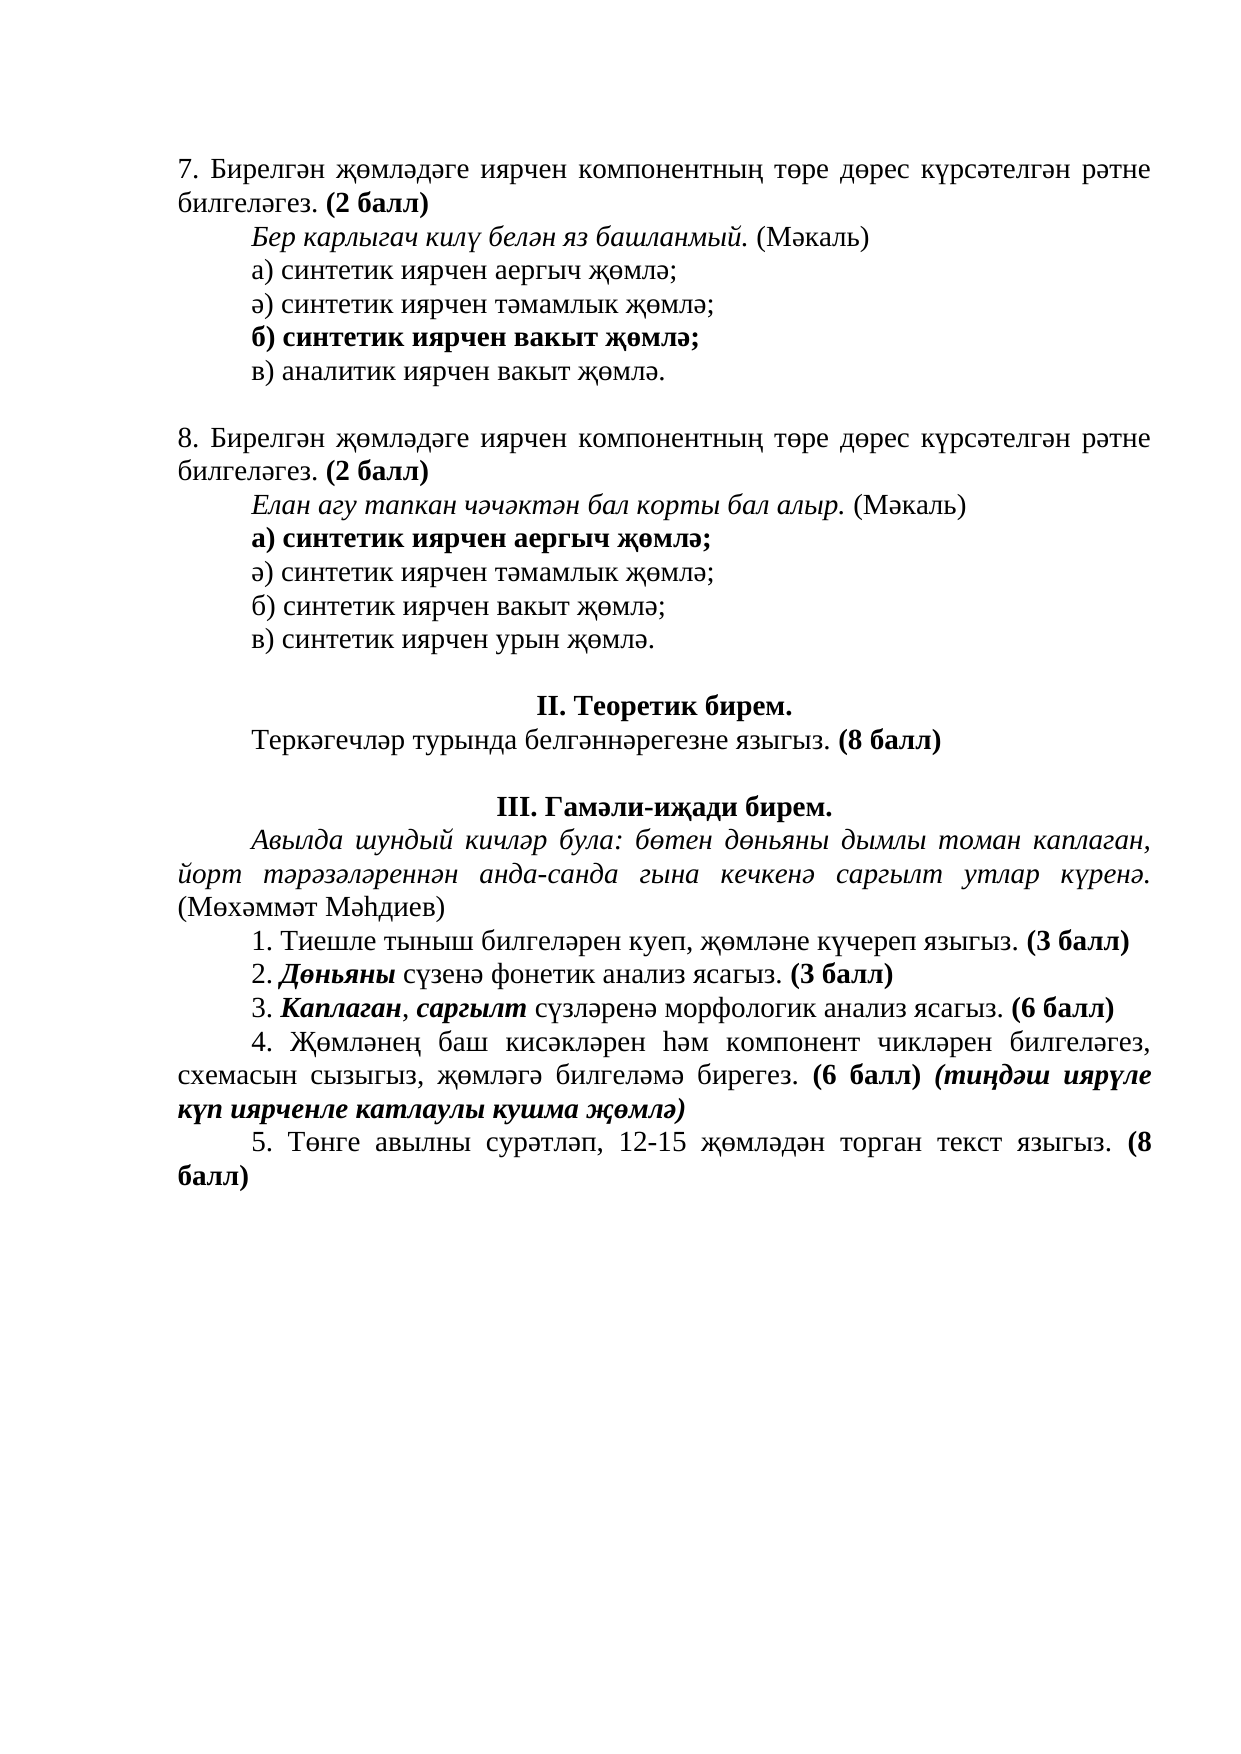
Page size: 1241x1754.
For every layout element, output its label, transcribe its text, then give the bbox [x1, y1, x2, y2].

text Теркәгечләр турында белгәннәрегезне языгыз. (8 балл) [177, 722, 1152, 755]
text 7. Бирелгән җөмләдәге иярчен компонентның төре дөрес күрсәтелгән рәтне билгеләгез. (2 балл) [177, 152, 1152, 219]
text ә) синтетик иярчен тәмамлык җөмлә; [177, 554, 1152, 588]
text в) аналитик иярчен вакыт җөмлә. [177, 353, 1152, 386]
text 4. Җөмләнең баш кисәкләрен һәм компонент чикләрен билгеләгез, схемасын сызыгыз, җөмләгә билгеләмә бирегез. (6 балл) (тиңдәш иярүле күп иярченле катлаулы кушма җөмлә) [177, 1024, 1152, 1124]
text II. Теоретик бирем. [177, 688, 1152, 722]
text а) синтетик иярчен аергыч җөмлә; [177, 252, 1152, 286]
text 8. Бирелгән җөмләдәге иярчен компонентның төре дөрес күрсәтелгән рәтне билгеләгез. (2 балл) [177, 420, 1152, 487]
text в) синтетик иярчен урын җөмлә. [177, 621, 1152, 655]
text а) синтетик иярчен аергыч җөмлә; [177, 521, 1152, 554]
text ә) синтетик иярчен тәмамлык җөмлә; [177, 286, 1152, 319]
text Авылда шундый кичләр була: бөтен дөньяны дымлы томан каплаган, йорт тәрәзәләреннән анда-санда гына кечкенә саргылт утлар күренә. (Мөхәммәт Мәһдиев) [177, 822, 1152, 923]
text 2. Дөньяны сүзенә фонетик анализ ясагыз. (3 балл) [177, 957, 1152, 990]
text б) синтетик иярчен вакыт җөмлә; [177, 588, 1152, 621]
text Елан агу тапкан чәчәктән бал корты бал алыр. (Мәкаль) [177, 487, 1152, 521]
text Бер карлыгач килү белән яз башланмый. (Мәкаль) [177, 219, 1152, 252]
text III. Гамәли-иҗади бирем. [177, 789, 1152, 822]
text 1. Тиешле тыныш билгеләрен куеп, җөмләне күчереп языгыз. (3 балл) [177, 923, 1152, 957]
text 5. Төнге авылны сурәтләп, 12-15 җөмләдән торган текст языгыз. (8 балл) [177, 1124, 1152, 1191]
text 3. Каплаган, саргылт сүзләренә морфологик анализ ясагыз. (6 балл) [177, 990, 1152, 1024]
text б) синтетик иярчен вакыт җөмлә; [177, 319, 1152, 353]
